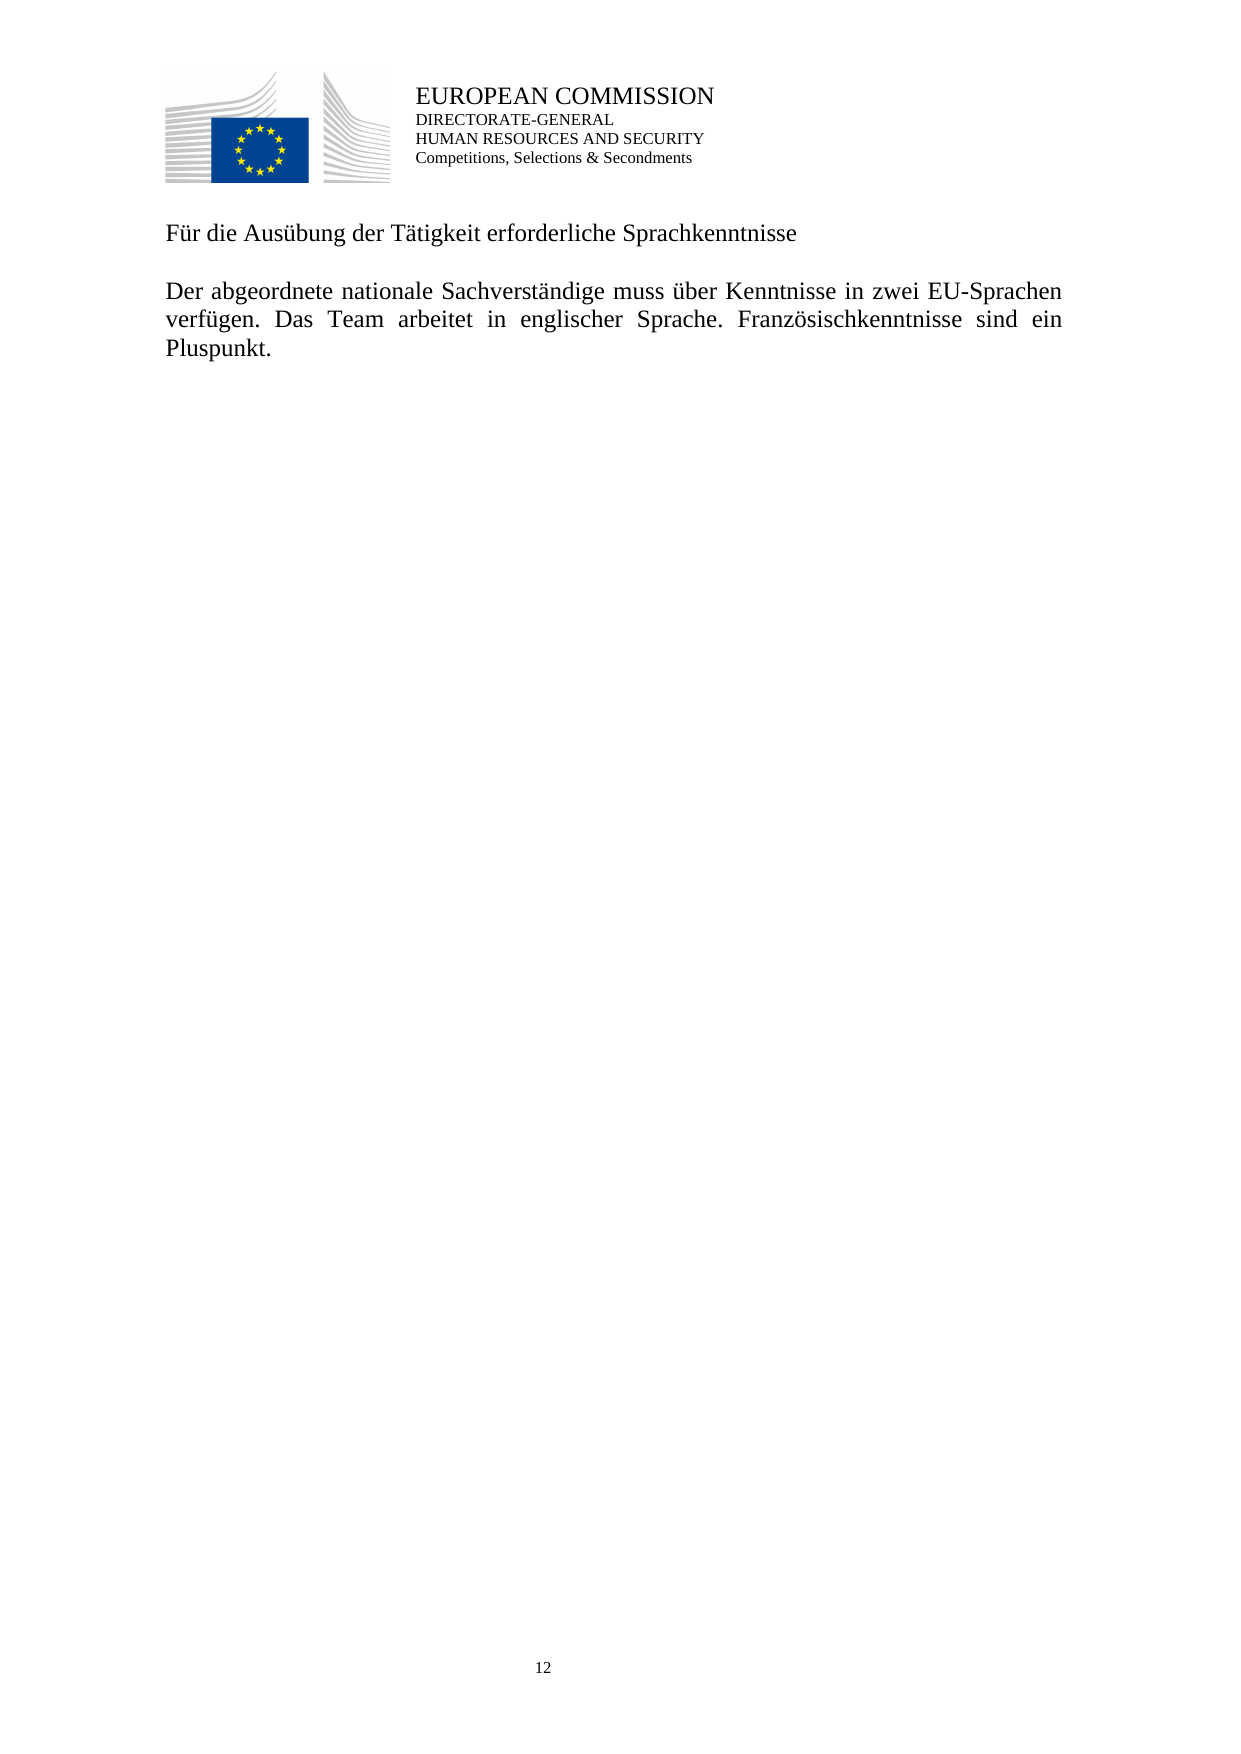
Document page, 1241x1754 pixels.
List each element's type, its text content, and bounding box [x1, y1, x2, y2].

text Für die Ausübung der Tätigkeit erforderliche Sprachkenntnisse [165, 134, 1063, 247]
text Der abgeordnete nationale Sachverständige muss über Kenntnisse in zwei EU-Sprachen verfügen. Das Team arbeitet in englischer Sprache. Französischkenntnisse sind ein Pluspunkt. [165, 276, 1063, 362]
picture [165, 71, 391, 183]
